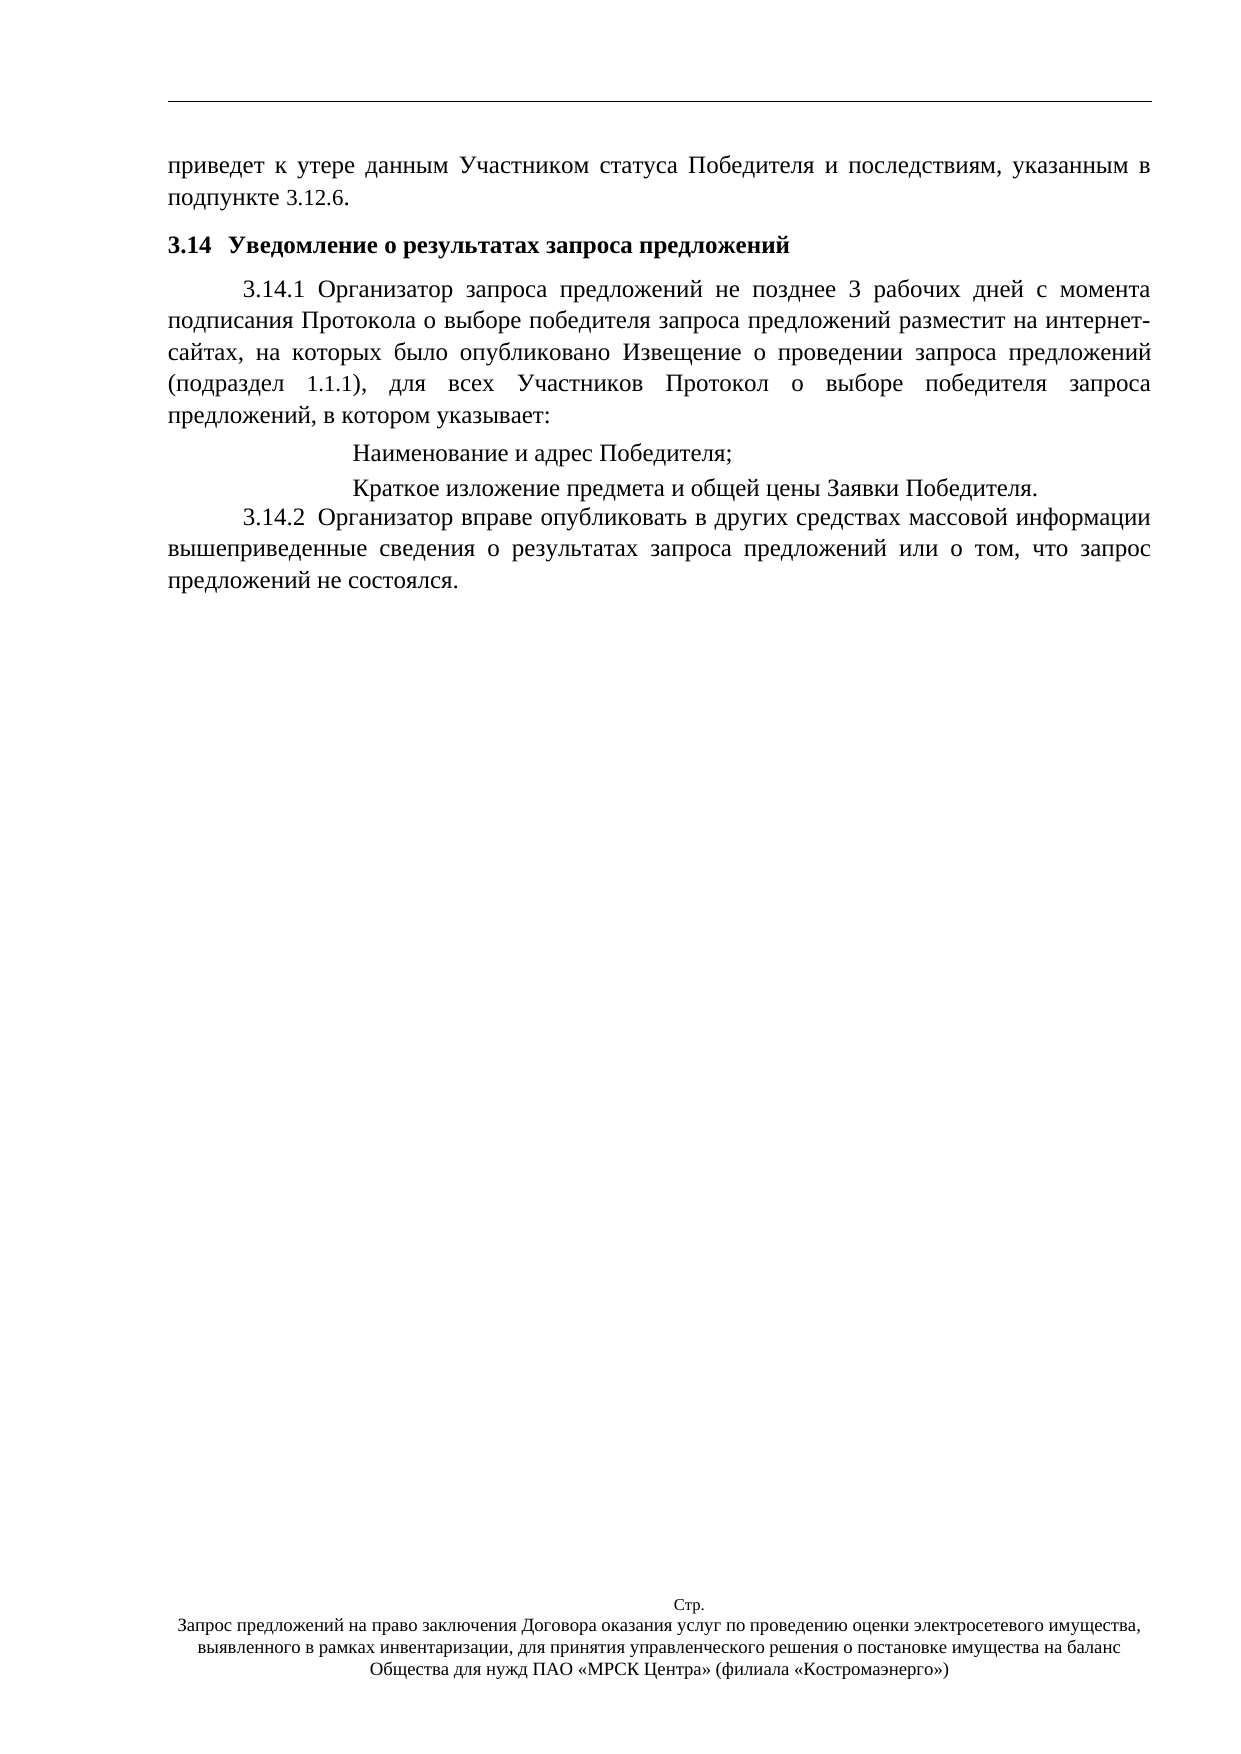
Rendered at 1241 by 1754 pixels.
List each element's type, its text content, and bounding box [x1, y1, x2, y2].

text 3.14.2 Организатор вправе опубликовать в других средствах массовой информации вышеприведенные сведения о результатах запроса предложений или о том, что запрос предложений не состоялся. [168, 502, 1152, 593]
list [168, 150, 1152, 210]
text 3.14.1 Организатор запроса предложений не позднее 3 рабочих дней с момента подписания Протокола о выборе победителя запроса предложений разместит на интернет-сайтах, на которых было опубликовано Извещение о проведении запроса предложений (подраздел 1.1.1), для всех Участников Протокол о выборе победителя запроса предложений, в котором указывает: [168, 274, 1152, 429]
list Наименование и адрес Победителя; [352, 438, 1166, 467]
list Краткое изложение предмета и общей цены Заявки Победителя. [352, 473, 1166, 502]
subtitle Уведомление о результатах запроса предложений [168, 230, 1152, 258]
